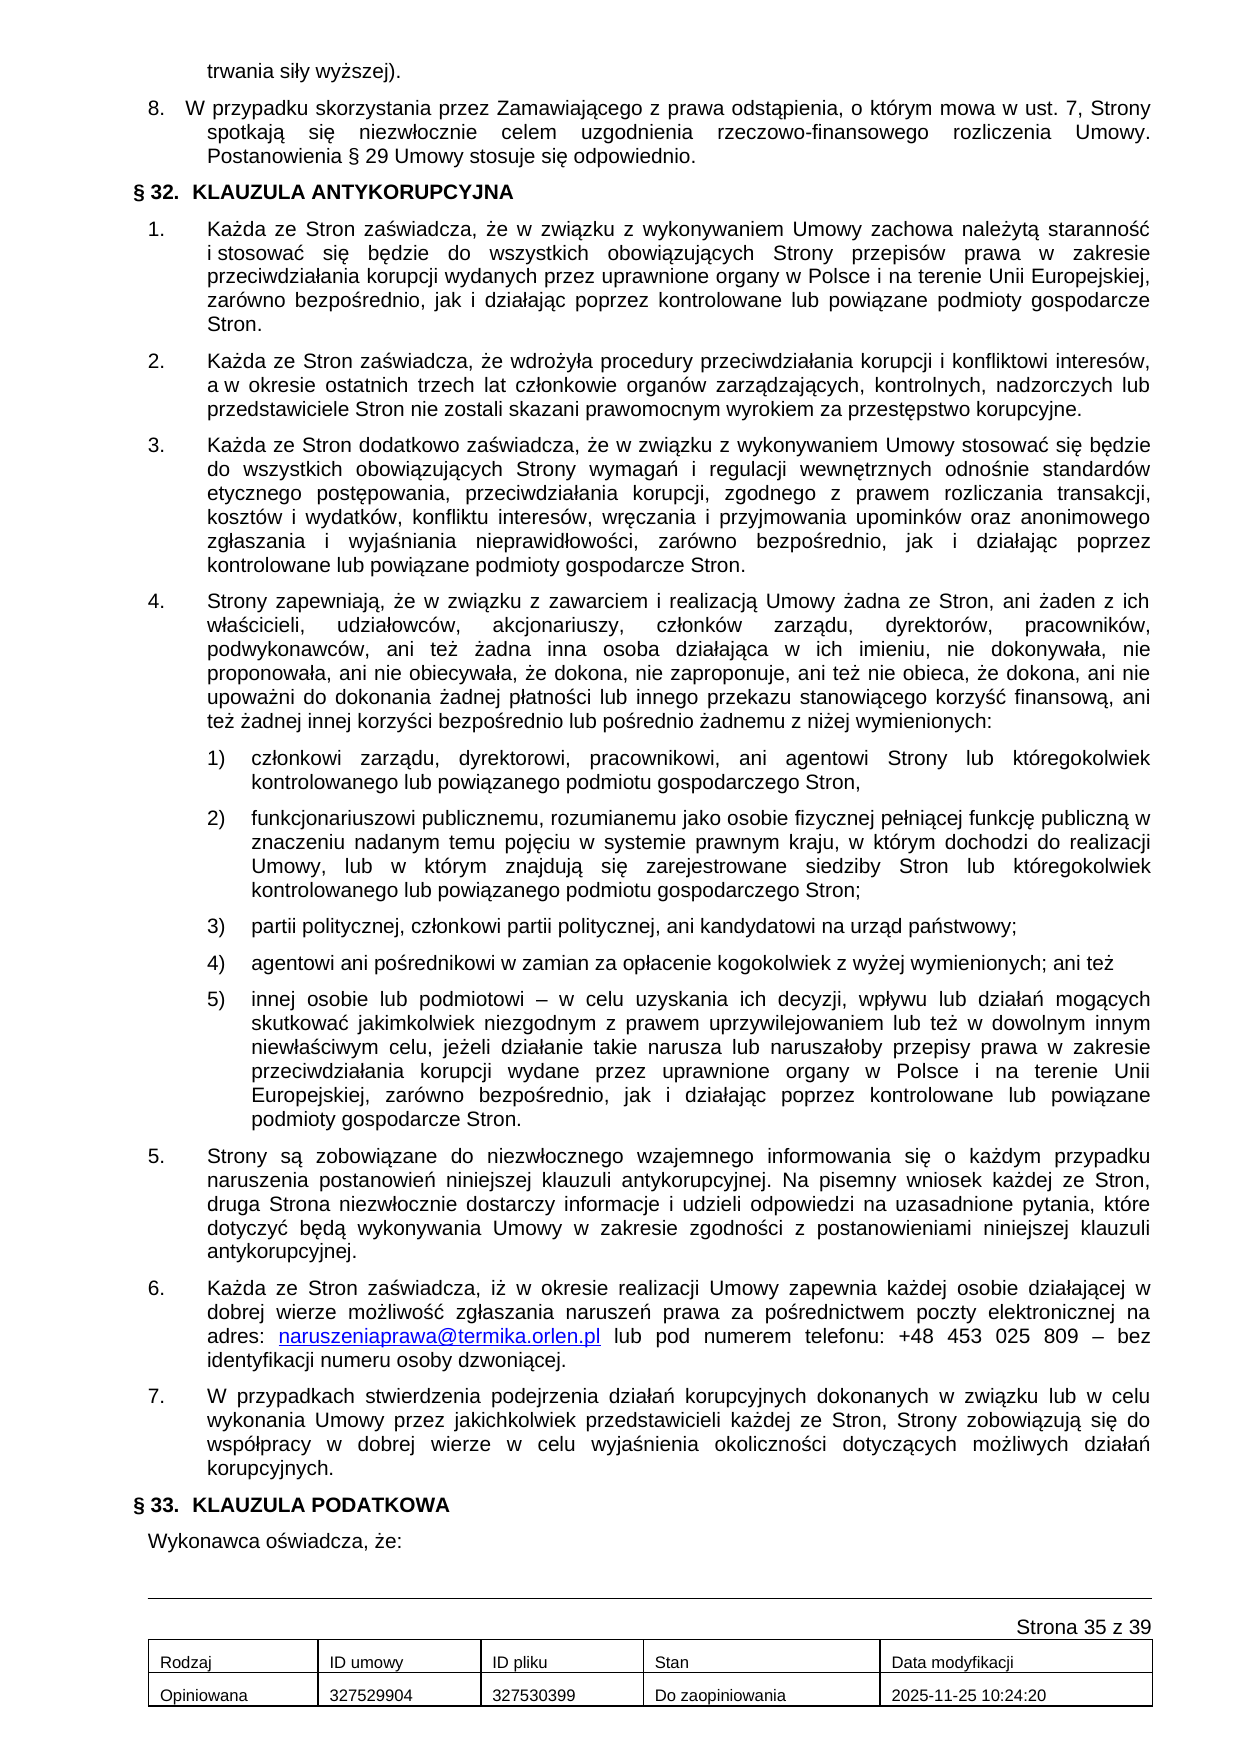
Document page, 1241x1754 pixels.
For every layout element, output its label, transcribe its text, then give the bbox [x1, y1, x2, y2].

subtitle KLAUZULA ANTYKORUPCYJNA [133, 180, 1152, 204]
list Strony zapewniają, że w związku z zawarciem i realizacją Umowy żadna ze Stron, ani żaden z ich właścicieli, udziałowców, akcjonariuszy, członków zarządu, dyrektorów, pracowników, podwykonawców, ani też żadna inna osoba działająca w ich imieniu, nie dokonywała, nie proponowała, ani nie obiecywała, że dokona, nie zaproponuje, ani też nie obieca, że dokona, ani nie upoważni do dokonania żadnej płatności lub innego przekazu stanowiącego korzyść finansową, ani też żadnej innej korzyści bezpośrednio lub pośrednio żadnemu z niżej wymienionych: [148, 589, 1152, 733]
list W przypadkach stwierdzenia podejrzenia działań korupcyjnych dokonanych w związku lub w celu wykonania Umowy przez jakichkolwiek przedstawicieli każdej ze Stron, Strony zobowiązują się do współpracy w dobrej wierze w celu wyjaśnienia okoliczności dotyczących możliwych działań korupcyjnych. [148, 1384, 1152, 1480]
list Każda ze Stron dodatkowo zaświadcza, że w związku z wykonywaniem Umowy stosować się będzie do wszystkich obowiązujących Strony wymagań i regulacji wewnętrznych odnośnie standardów etycznego postępowania, przeciwdziałania korupcji, zgodnego z prawem rozliczania transakcji, kosztów i wydatków, konfliktu interesów, wręczania i przyjmowania upominków oraz anonimowego zgłaszania i wyjaśniania nieprawidłowości, zarówno bezpośrednio, jak i działając poprzez kontrolowane lub powiązane podmioty gospodarcze Stron. [148, 433, 1152, 577]
list innej osobie lub podmiotowi – w celu uzyskania ich decyzji, wpływu lub działań mogących skutkować jakimkolwiek niezgodnym z prawem uprzywilejowaniem lub też w dowolnym innym niewłaściwym celu, jeżeli działanie takie narusza lub naruszałoby przepisy prawa w zakresie przeciwdziałania korupcji wydane przez uprawnione organy w Polsce i na terenie Unii Europejskiej, zarówno bezpośrednio, jak i działając poprzez kontrolowane lub powiązane podmioty gospodarcze Stron. [207, 987, 1152, 1131]
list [148, 59, 1152, 83]
list Każda ze Stron zaświadcza, iż w okresie realizacji Umowy zapewnia każdej osobie działającej w dobrej wierze możliwość zgłaszania naruszeń prawa za pośrednictwem poczty elektronicznej na adres: naruszeniaprawa@termika.orlen.pl lub pod numerem telefonu: +48 453 025 809 – bez identyfikacji numeru osoby dzwoniącej. [148, 1276, 1152, 1372]
list agentowi ani pośrednikowi w zamian za opłacenie kogokolwiek z wyżej wymienionych; ani też [207, 951, 1152, 975]
list Każda ze Stron zaświadcza, że w związku z wykonywaniem Umowy zachowa należytą staranność i stosować się będzie do wszystkich obowiązujących Strony przepisów prawa w zakresie przeciwdziałania korupcji wydanych przez uprawnione organy w Polsce i na terenie Unii Europejskiej, zarówno bezpośrednio, jak i działając poprzez kontrolowane lub powiązane podmioty gospodarcze Stron. [148, 216, 1152, 336]
list Każda ze Stron zaświadcza, że wdrożyła procedury przeciwdziałania korupcji i konfliktowi interesów, a w okresie ostatnich trzech lat członkowie organów zarządzających, kontrolnych, nadzorczych lub przedstawiciele Stron nie zostali skazani prawomocnym wyrokiem za przestępstwo korupcyjne. [148, 349, 1152, 421]
text Wykonawca oświadcza, że: [148, 1529, 1152, 1553]
list funkcjonariuszowi publicznemu, rozumianemu jako osobie fizycznej pełniącej funkcję publiczną w znaczeniu nadanym temu pojęciu w systemie prawnym kraju, w którym dochodzi do realizacji Umowy, lub w którym znajdują się zarejestrowane siedziby Stron lub któregokolwiek kontrolowanego lub powiązanego podmiotu gospodarczego Stron; [207, 806, 1152, 902]
subtitle KLAUZULA PODATKOWA [133, 1492, 1152, 1516]
list Strony są zobowiązane do niezwłocznego wzajemnego informowania się o każdym przypadku naruszenia postanowień niniejszej klauzuli antykorupcyjnej. Na pisemny wniosek każdej ze Stron, druga Strona niezwłocznie dostarczy informacje i udzieli odpowiedzi na uzasadnione pytania, które dotyczyć będą wykonywania Umowy w zakresie zgodności z postanowieniami niniejszej klauzuli antykorupcyjnej. [148, 1143, 1152, 1263]
list partii politycznej, członkowi partii politycznej, ani kandydatowi na urząd państwowy; [207, 914, 1152, 938]
list W przypadku skorzystania przez Zamawiającego z prawa odstąpienia, o którym mowa w ust. 7, Strony spotkają się niezwłocznie celem uzgodnienia rzeczowo-finansowego rozliczenia Umowy. Postanowienia § 29 Umowy stosuje się odpowiednio. [148, 96, 1152, 167]
list członkowi zarządu, dyrektorowi, pracownikowi, ani agentowi Strony lub któregokolwiek kontrolowanego lub powiązanego podmiotu gospodarczego Stron, [207, 746, 1152, 793]
